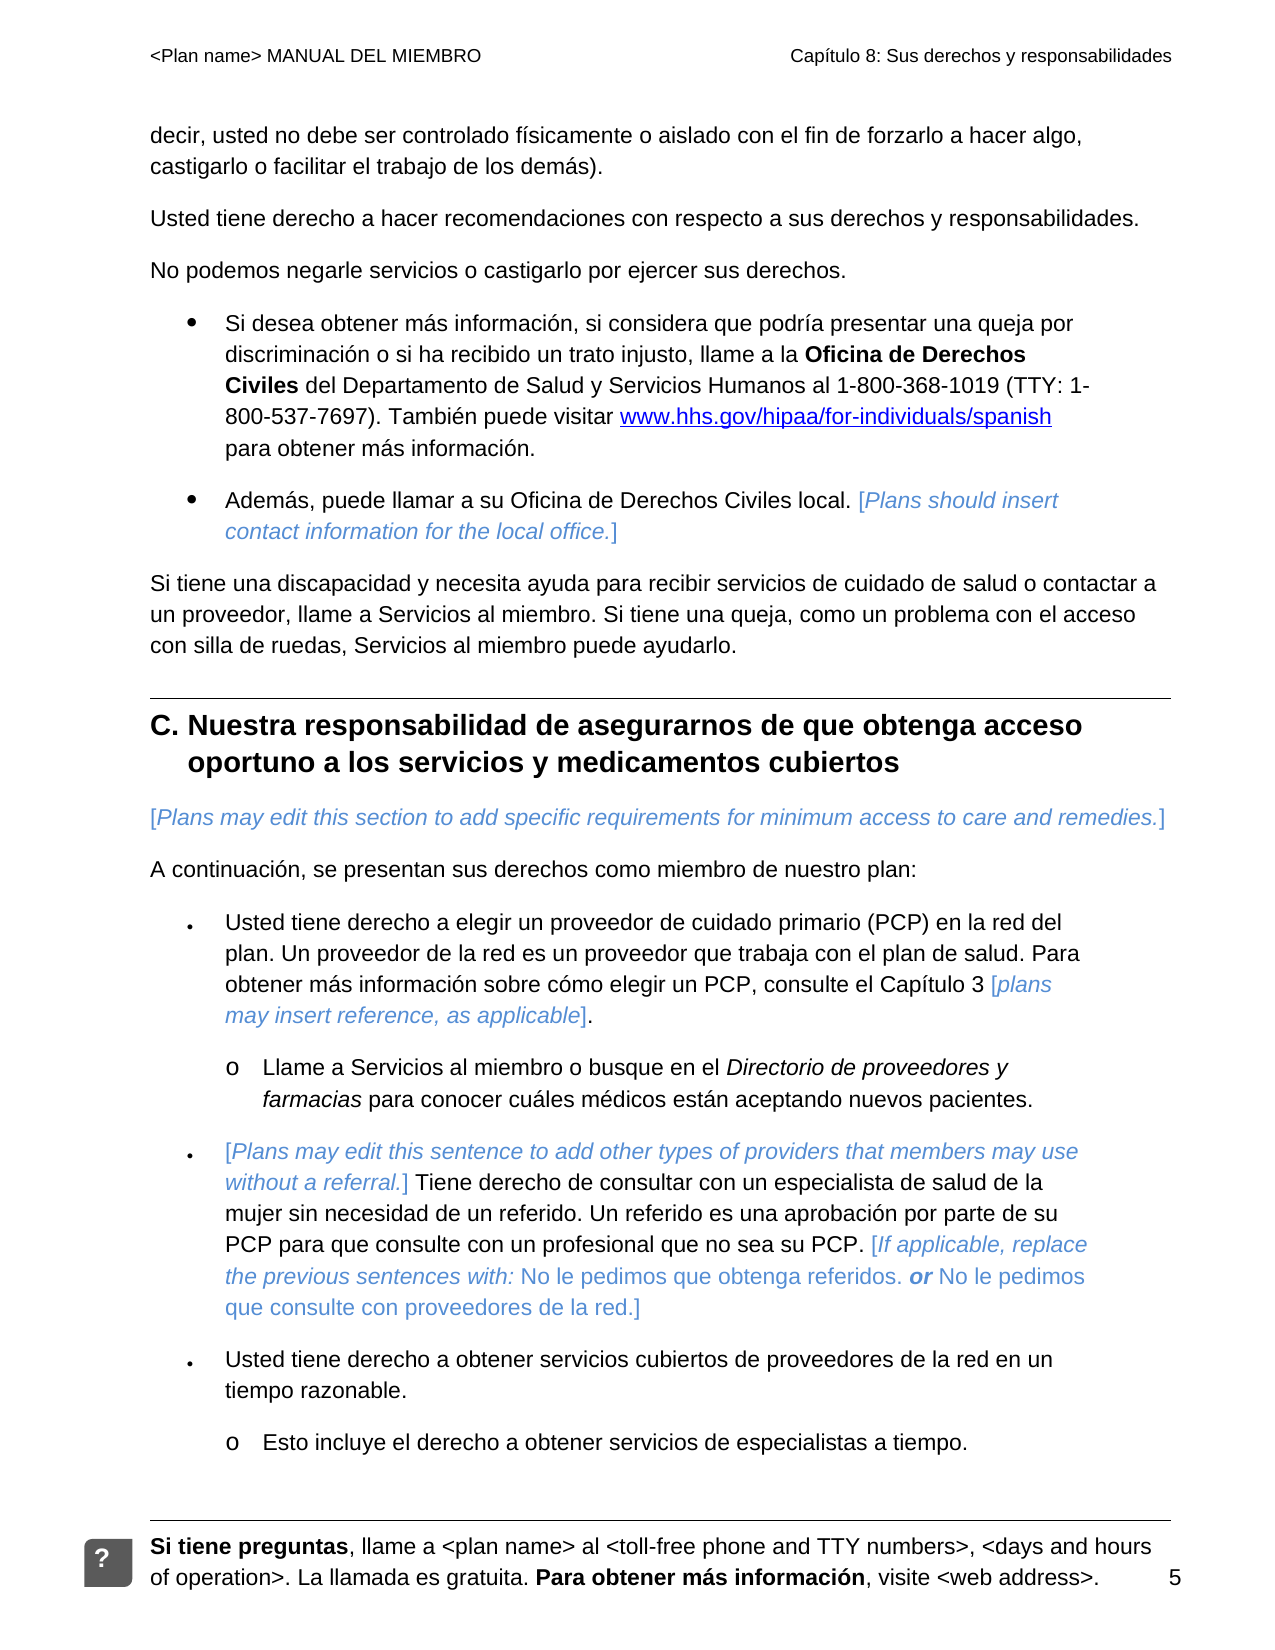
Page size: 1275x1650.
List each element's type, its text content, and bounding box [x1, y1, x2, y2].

list Esto incluye el derecho a obtener servicios de especialistas a tiempo. [225, 1426, 1096, 1457]
subtitle Nuestra responsabilidad de asegurarnos de que obtenga acceso oportuno a los servicios y medicamentos cubiertos [150, 699, 1171, 780]
text A continuación, se presentan sus derechos como miembro de nuestro plan: [150, 853, 1171, 884]
list Si desea obtener más información, si considera que podría presentar una queja por discriminación o si ha recibido un trato injusto, llame a la Oficina de Derechos Civiles del Departamento de Salud y Servicios Humanos al 1-800-368-1019 (TTY: 1-800-537-7697). También puede visitar www.hhs.gov/hipaa/for-individuals/spanish para obtener más información. [187, 306, 1096, 462]
text Usted tiene derecho a hacer recomendaciones con respecto a sus derechos y responsabilidades. [150, 202, 1171, 233]
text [150, 118, 1171, 181]
text [Plans may edit this section to add specific requirements for minimum access to care and remedies.] [150, 801, 1171, 832]
text No podemos negarle servicios o castigarlo por ejercer sus derechos. [150, 254, 1171, 285]
list Usted tiene derecho a obtener servicios cubiertos de proveedores de la red en un tiempo razonable. [187, 1342, 1096, 1405]
list [Plans may edit this sentence to add other types of providers that members may use without a referral.] Tiene derecho de consultar con un especialista de salud de la mujer sin necesidad de un referido. Un referido es una aprobación por parte de su PCP para que consulte con un profesional que no sea su PCP. [If applicable, replace the previous sentences with: No le pedimos que obtenga referidos. or No le pedimos que consulte con proveedores de la red.] [187, 1134, 1096, 1322]
list Además, puede llamar a su Oficina de Derechos Civiles local. [Plans should insert contact information for the local office.] [187, 483, 1096, 546]
list Llame a Servicios al miembro o busque en el Directorio de proveedores y farmacias para conocer cuáles médicos están aceptando nuevos pacientes. [225, 1051, 1096, 1113]
list Usted tiene derecho a elegir un proveedor de cuidado primario (PCP) en la red del plan. Un proveedor de la red es un proveedor que trabaja con el plan de salud. Para obtener más información sobre cómo elegir un PCP, consulte el Capítulo 3 [plans may insert reference, as applicable]. [187, 905, 1096, 1030]
list Si tiene una discapacidad y necesita ayuda para recibir servicios de cuidado de salud o contactar a un proveedor, llame a Servicios al miembro. Si tiene una queja, como un problema con el acceso con silla de ruedas, Servicios al miembro puede ayudarlo. [150, 566, 1171, 660]
